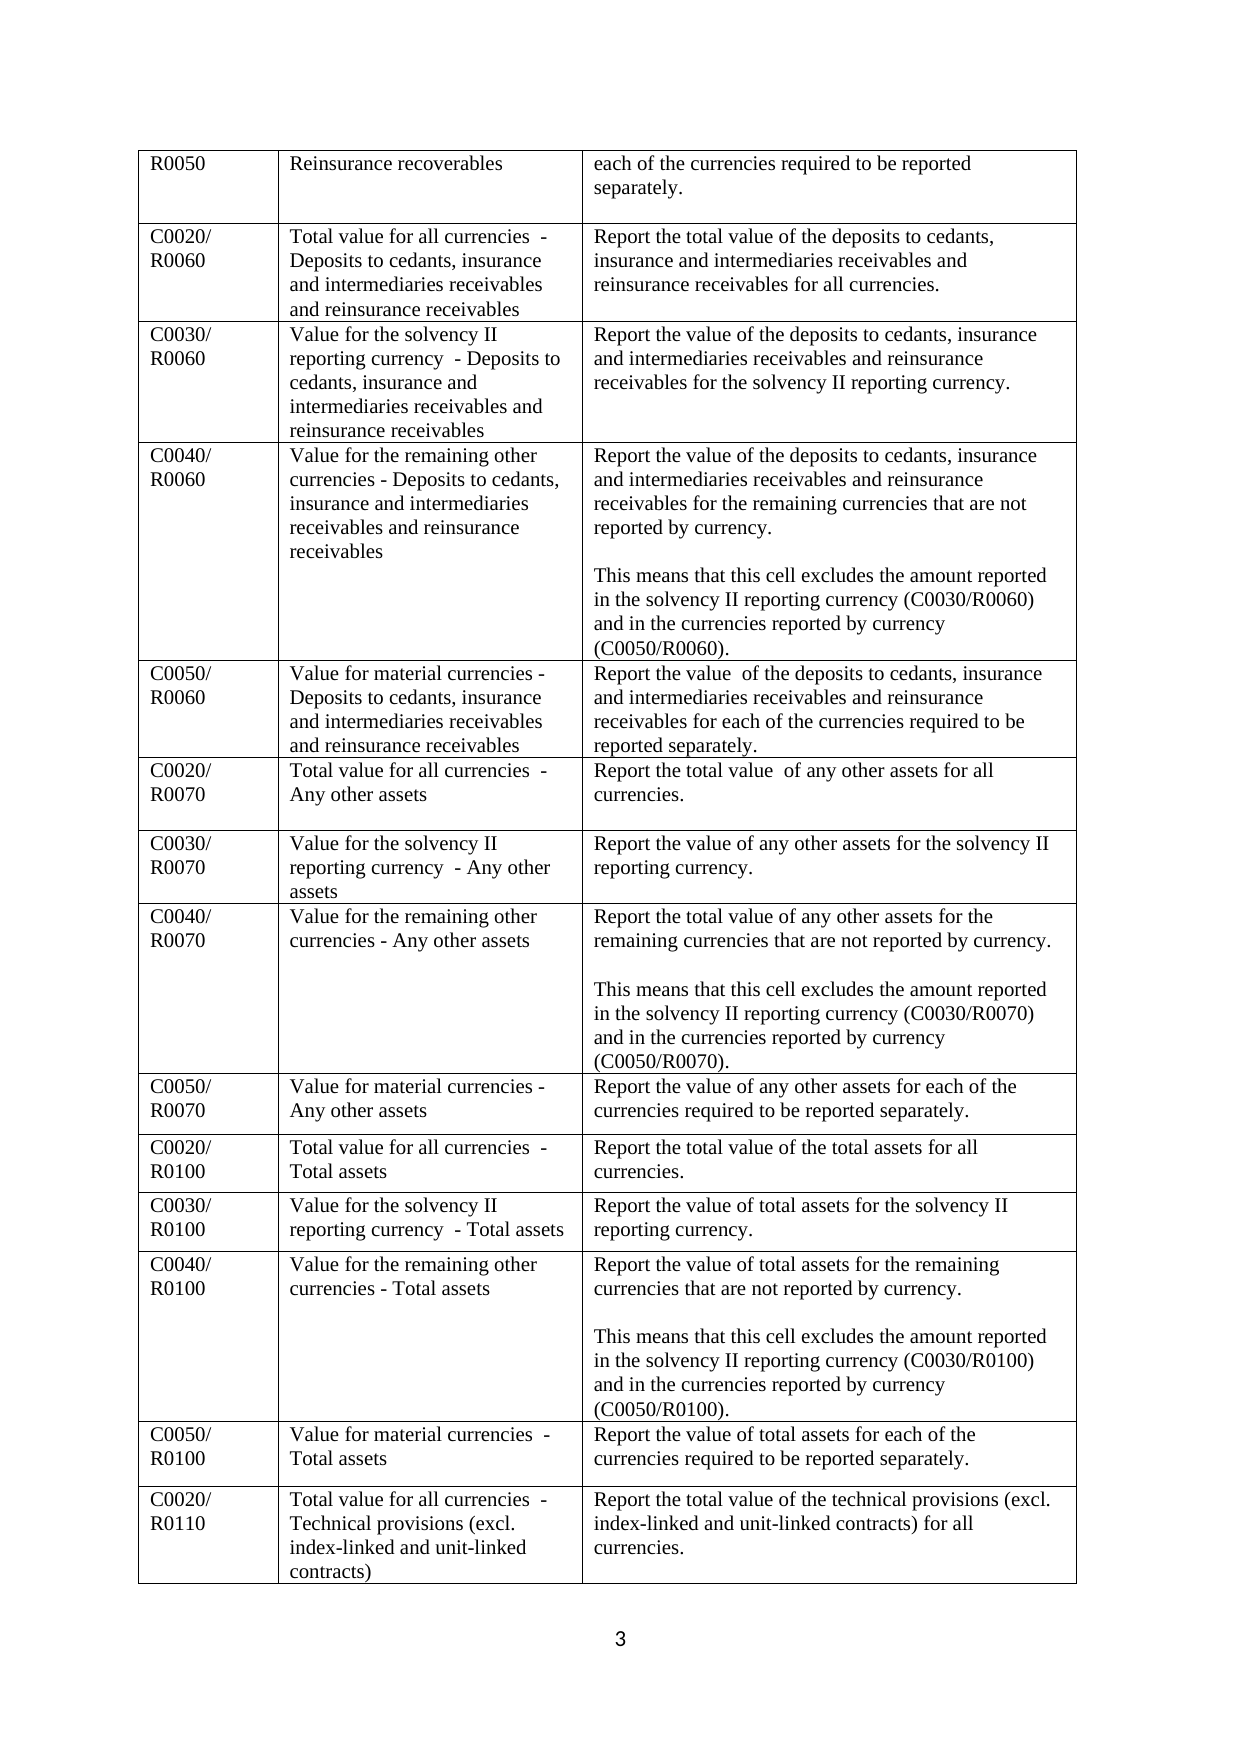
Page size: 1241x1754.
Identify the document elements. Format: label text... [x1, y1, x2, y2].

table_cell C0020/R0070 [139, 758, 278, 830]
table_cell Report the total value of the deposits to cedants, insurance and intermediaries receivables and reinsurance receivables for all currencies. [583, 224, 1076, 321]
table_cell Value for the solvency II reporting currency - Total assets [279, 1193, 582, 1251]
table_cell C0050/R0070 [139, 1074, 278, 1134]
table_cell C0040/R0070 [139, 904, 278, 1073]
table_cell Total value for all currencies - Deposits to cedants, insurance and intermediaries receivables and reinsurance receivables [279, 224, 582, 321]
table_cell Report the total value of any other assets for all currencies. [583, 758, 1076, 830]
table_cell C0030/R0070 [139, 831, 278, 903]
table_cell Report the value of the deposits to cedants, insurance and intermediaries receivables and reinsurance receivables for the remaining currencies that are not reported by currency. This means that this cell excludes the amount reported in the solvency II reporting currency (C0030/R0060) and in the currencies reported by currency (C0050/R0060). [583, 443, 1076, 659]
table_cell Value for the remaining other currencies - Any other assets [279, 904, 582, 1073]
table_cell C0040/R0100 [139, 1252, 278, 1421]
table_cell Value for the solvency II reporting currency - Any other assets [279, 831, 582, 903]
table_cell Value for material currencies - Any other assets [279, 1074, 582, 1134]
table_cell C0050/R0100 [139, 1422, 278, 1486]
table_cell Total value for all currencies - Any other assets [279, 758, 582, 830]
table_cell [279, 151, 582, 223]
table_cell Report the value of any other assets for the solvency II reporting currency. [583, 831, 1076, 903]
table_cell Report the value of the deposits to cedants, insurance and intermediaries receivables and reinsurance receivables for each of the currencies required to be reported separately. [583, 661, 1076, 757]
table_cell Report the value of the deposits to cedants, insurance and intermediaries receivables and reinsurance receivables for the solvency II reporting currency. [583, 322, 1076, 442]
table_cell Report the value of total assets for each of the currencies required to be reported separately. [583, 1422, 1076, 1486]
table_cell Report the total value of any other assets for the remaining currencies that are not reported by currency. This means that this cell excludes the amount reported in the solvency II reporting currency (C0030/R0070) and in the currencies reported by currency (C0050/R0070). [583, 904, 1076, 1073]
table_cell Total value for all currencies - Technical provisions (excl. index-linked and unit-linked contracts) [279, 1487, 582, 1583]
table_cell Report the value of total assets for the solvency II reporting currency. [583, 1193, 1076, 1251]
table_cell C0020/R0110 [139, 1487, 278, 1583]
table_cell Total value for all currencies - Total assets [279, 1135, 582, 1192]
table_cell Value for the remaining other currencies - Total assets [279, 1252, 582, 1421]
table_cell C0050/R0060 [139, 661, 278, 757]
table_cell Report the value of any other assets for each of the currencies required to be reported separately. [583, 1074, 1076, 1134]
table_cell C0020/R0060 [139, 224, 278, 321]
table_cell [583, 151, 1076, 223]
table_cell C0050/R0050 [139, 151, 278, 223]
table_cell Value for the remaining other currencies - Deposits to cedants, insurance and intermediaries receivables and reinsurance receivables [279, 443, 582, 659]
table_cell Value for material currencies - Total assets [279, 1422, 582, 1486]
table_cell Value for material currencies - Deposits to cedants, insurance and intermediaries receivables and reinsurance receivables [279, 661, 582, 757]
table_cell C0030/R0060 [139, 322, 278, 442]
table_cell Report the value of total assets for the remaining currencies that are not reported by currency. This means that this cell excludes the amount reported in the solvency II reporting currency (C0030/R0100) and in the currencies reported by currency (C0050/R0100). [583, 1252, 1076, 1421]
table_cell Report the total value of the total assets for all currencies. [583, 1135, 1076, 1192]
table_cell Report the total value of the technical provisions (excl. index-linked and unit-linked contracts) for all currencies. [583, 1487, 1076, 1583]
table_cell C0040/R0060 [139, 443, 278, 659]
table_cell C0030/R0100 [139, 1193, 278, 1251]
table_cell Value for the solvency II reporting currency - Deposits to cedants, insurance and intermediaries receivables and reinsurance receivables [279, 322, 582, 442]
table_cell C0020/R0100 [139, 1135, 278, 1192]
